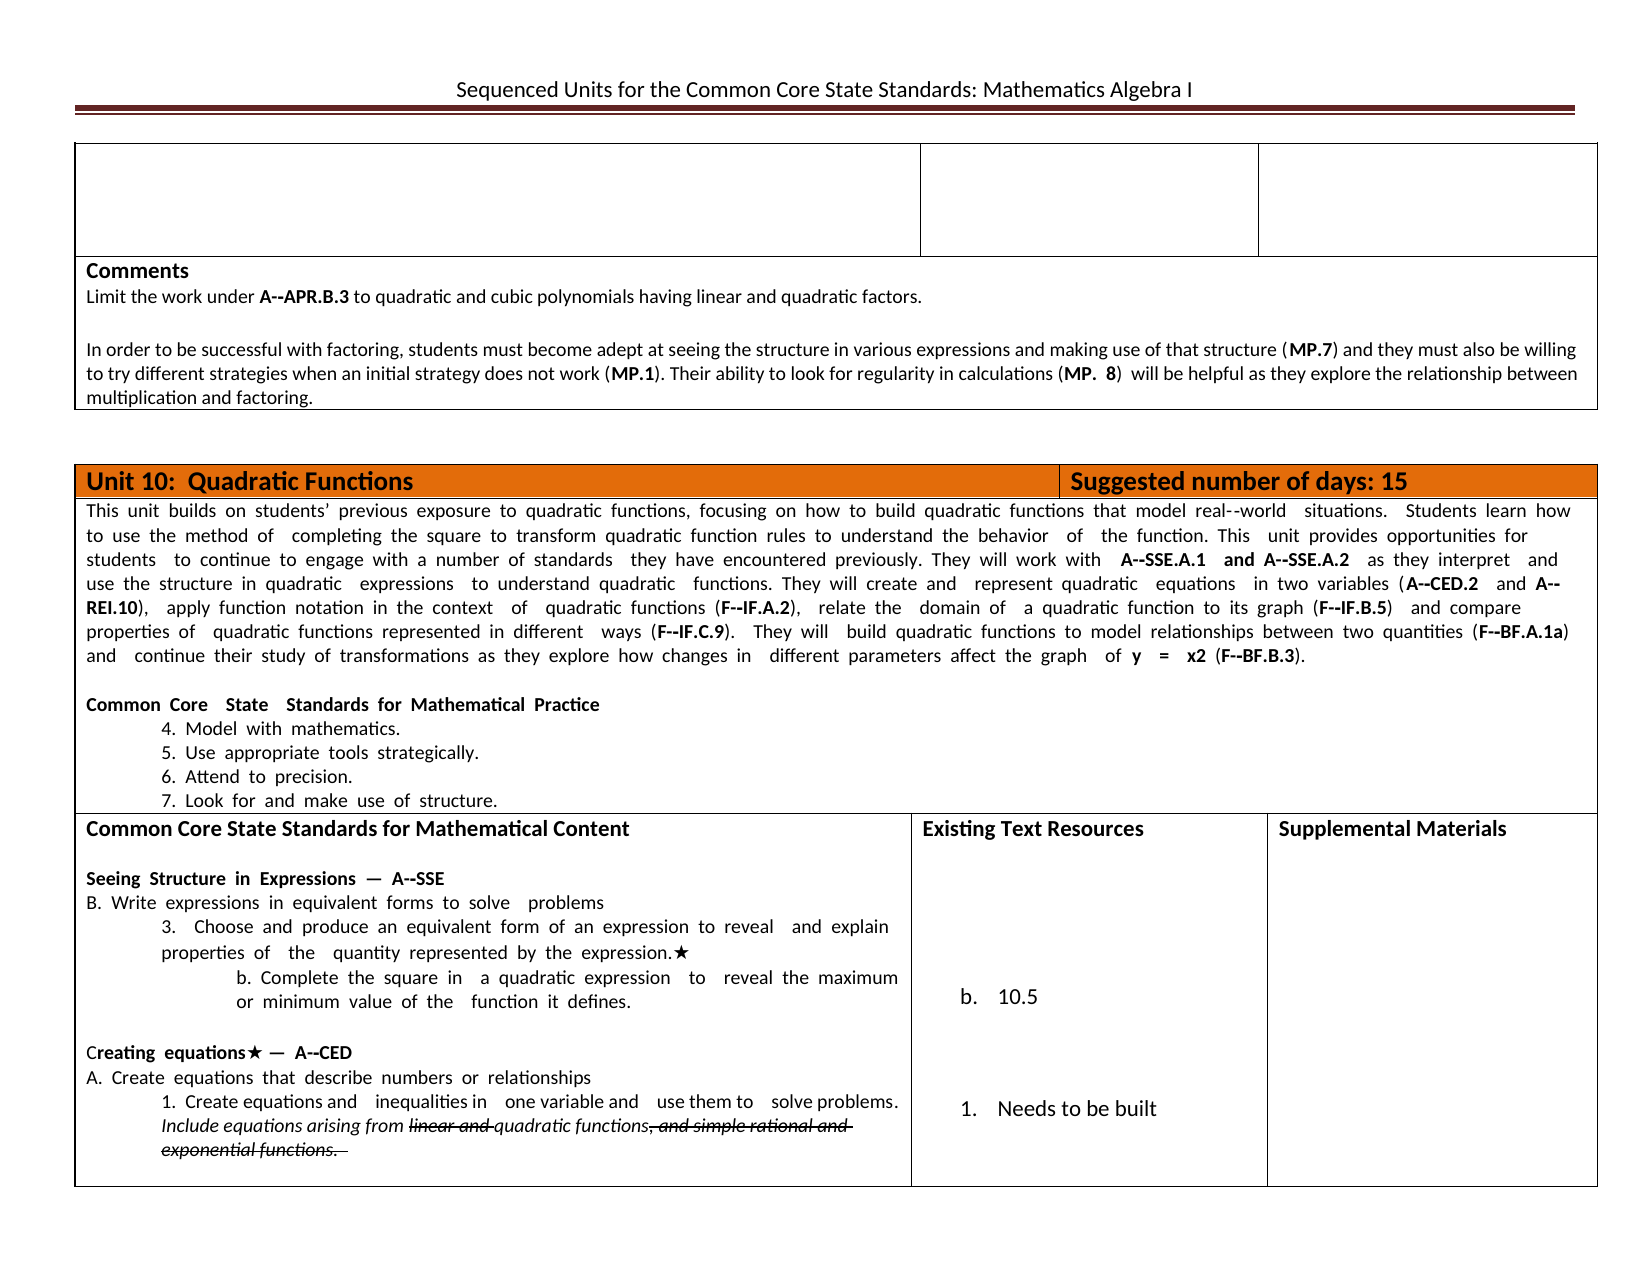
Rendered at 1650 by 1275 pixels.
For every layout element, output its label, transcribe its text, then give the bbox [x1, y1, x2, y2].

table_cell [912, 814, 1267, 1186]
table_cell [76, 144, 920, 256]
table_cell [1259, 144, 1597, 256]
table_header Suggested number of days: 15 [1060, 465, 1597, 497]
table_header Unit 10: Quadratic Functions [76, 465, 1059, 497]
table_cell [921, 144, 1258, 256]
table_cell This unit builds on students’ previous exposure to quadratic functions, focusing on how to build quadratic functions that model real-­‐world situations. Students learn how to use the method of completing the square to transform quadratic function rules to understand the behavior of the function. This unit provides opportunities for students to continue to engage with a number of standards they have encountered previously. They will work with A-­‐SSE.A.1 and A-­‐SSE.A.2 as they interpret and use the structure in quadratic expressions to understand quadratic functions. They will create and represent quadratic equations in two variables (A-­‐CED.2 and A-­‐REI.10), apply function notation in the context of quadratic functions (F-­‐IF.A.2), relate the domain of a quadratic function to its graph (F-­‐IF.B.5) and compare properties of quadratic functions represented in different ways (F-­‐IF.C.9). They will build quadratic functions to model relationships between two quantities (F-­‐BF.A.1a) and continue their study of transformations as they explore how changes in different parameters affect the graph of y = x2 (F-­‐BF.B.3). Common Core State Standards for Mathematical Practice 4. Model with mathematics. 5. Use appropriate tools strategically. 6. Attend to precision. 7. Look for and make use of structure. [76, 499, 1597, 813]
table_cell Comments Limit the work under A-­‐APR.B.3 to quadratic and cubic polynomials having linear and quadratic factors. In order to be successful with factoring, students must become adept at seeing the structure in various expressions and making use of that structure (MP.7) and they must also be willing to try different strategies when an initial strategy does not work (MP.1). Their ability to look for regularity in calculations (MP. 8) will be helpful as they explore the relationship between multiplication and factoring. [76, 257, 1597, 409]
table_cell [1268, 814, 1597, 1186]
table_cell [76, 814, 911, 1186]
